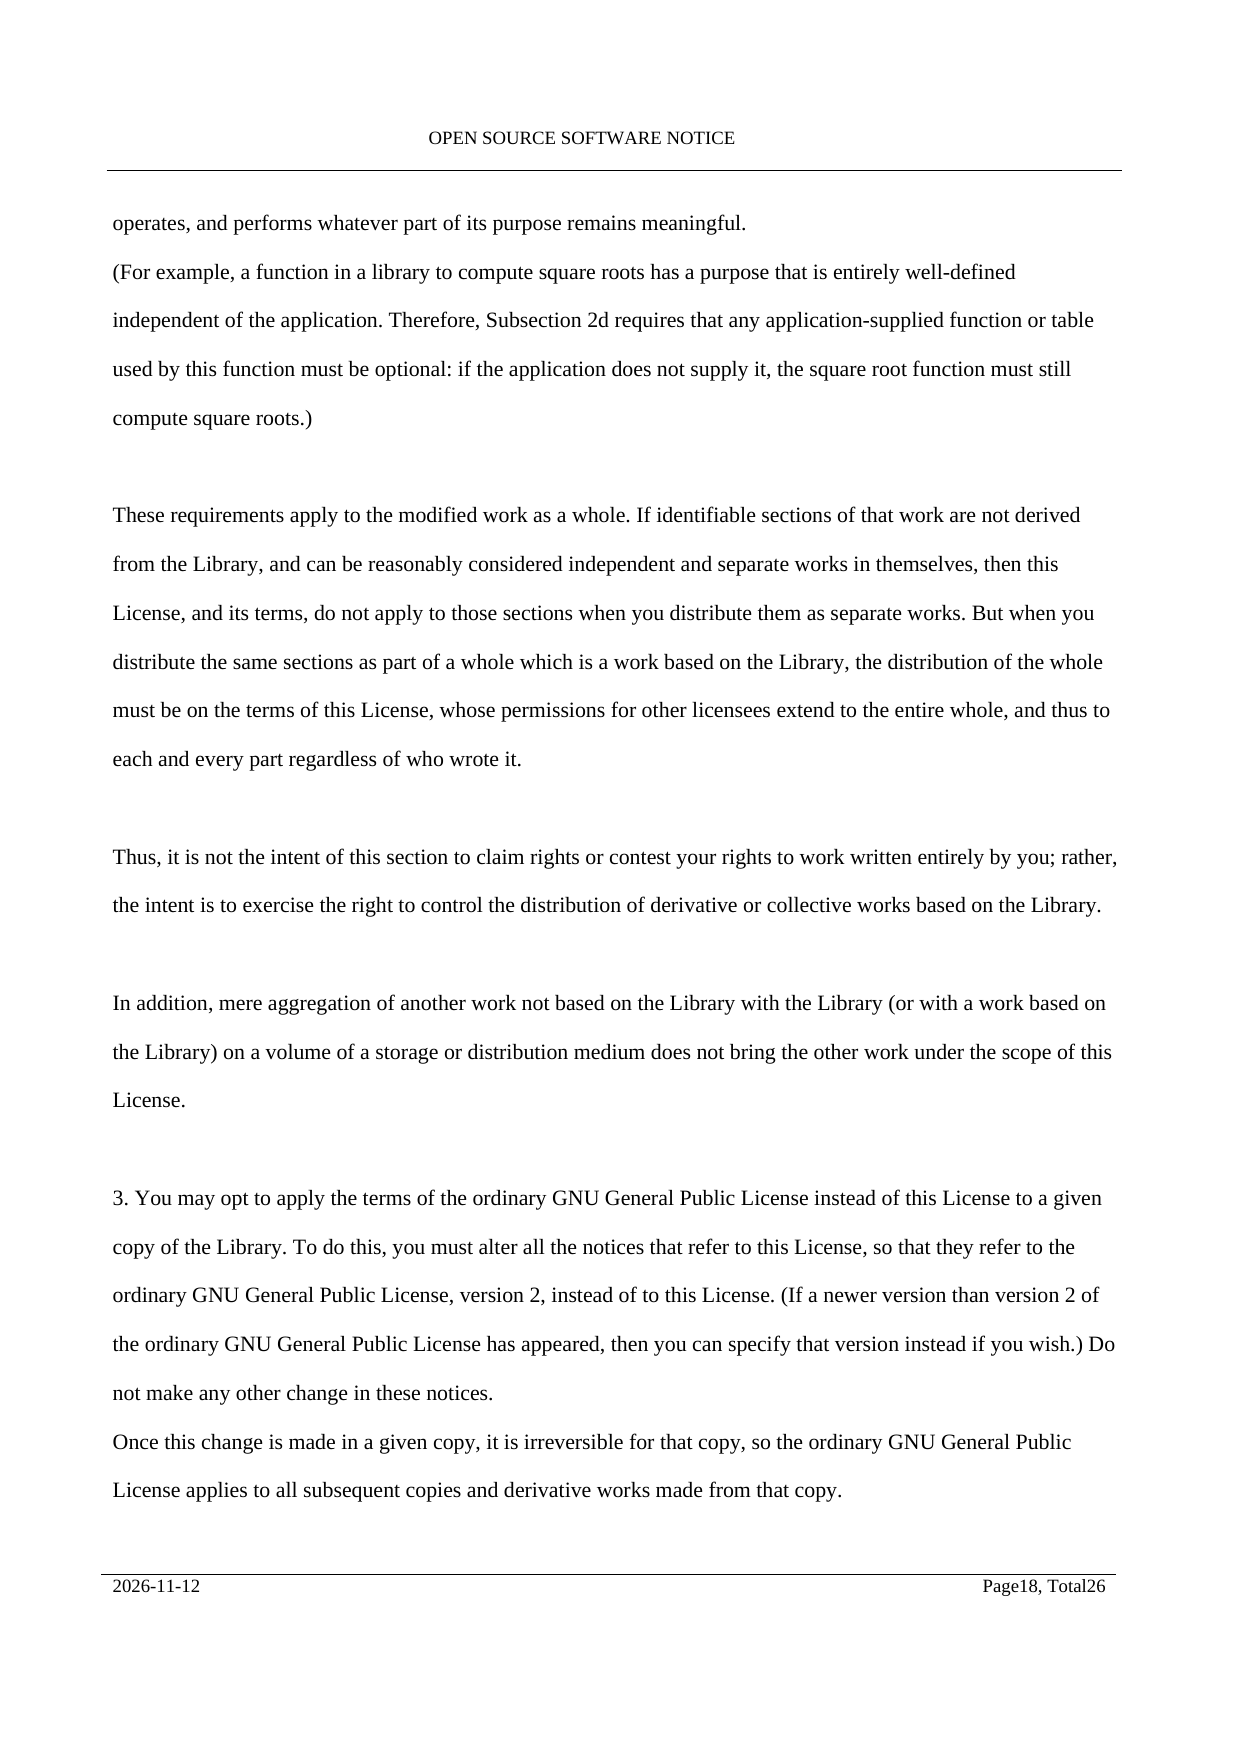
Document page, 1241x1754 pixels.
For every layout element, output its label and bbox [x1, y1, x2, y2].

text [112, 206, 1128, 1506]
